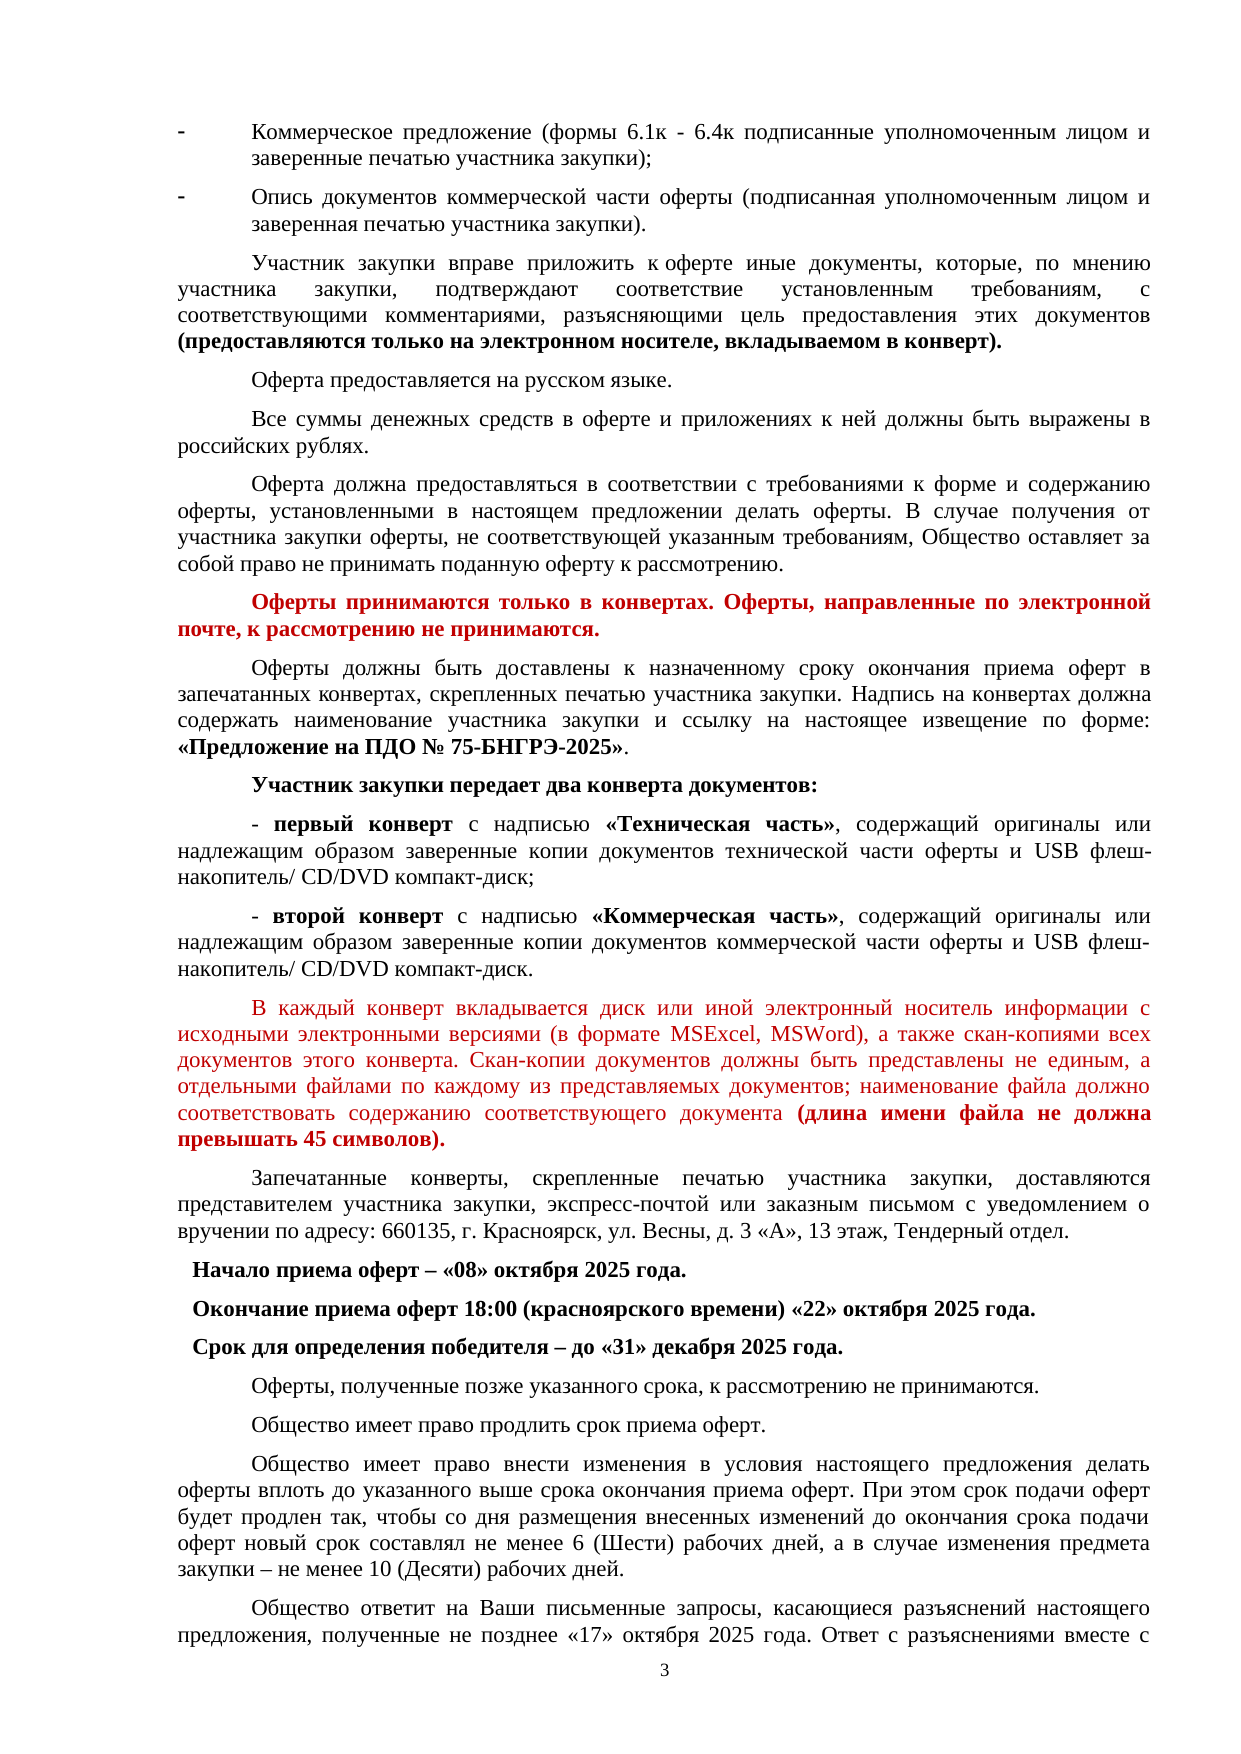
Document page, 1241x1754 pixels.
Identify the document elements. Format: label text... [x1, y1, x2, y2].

text Срок для определения победителя – до «31» декабря 2025 года. [192, 1333, 1152, 1360]
text - второй конверт с надписью «Коммерческая часть», содержащий оригиналы или надлежащим образом заверенные копии документов коммерческой части оферты и USB флеш-накопитель/ CD/DVD компакт-диск. [177, 902, 1152, 981]
list Опись документов коммерческой части оферты (подписанная уполномоченным лицом и заверенная печатью участника закупки). [177, 183, 1152, 236]
text Оферта должна предоставляться в соответствии с требованиями к форме и содержанию оферты, установленными в настоящем предложении делать оферты. В случае получения от участника закупки оферты, не соответствующей указанным требованиям, Общество оставляет за собой право не принимать поданную оферту к рассмотрению. [177, 471, 1152, 576]
list Коммерческое предложение (формы 6.1к - 6.4к подписанные уполномоченным лицом и заверенные печатью участника закупки); [177, 118, 1152, 171]
text Оферты принимаются только в конвертах. Оферты, направленные по электронной почте, к рассмотрению не принимаются. [177, 588, 1152, 641]
text Начало приема оферт – «08» октября 2025 года. [192, 1256, 1152, 1282]
text - первый конверт с надписью «Техническая часть», содержащий оригиналы или надлежащим образом заверенные копии документов технической части оферты и USB флеш-накопитель/ CD/DVD компакт-диск; [177, 810, 1152, 889]
text Участник закупки вправе приложить к оферте иные документы, которые, по мнению участника закупки, подтверждают соответствие установленным требованиям, с соответствующими комментариями, разъясняющими цель предоставления этих документов (предоставляются только на электронном носителе, вкладываемом в конверт). [177, 248, 1152, 354]
text Общество имеет право продлить срок приема оферт. [177, 1411, 1152, 1437]
text Оферты, полученные позже указанного срока, к рассмотрению не принимаются. [177, 1372, 1152, 1399]
text Оферта предоставляется на русском языке. [177, 366, 1152, 393]
text В каждый конверт вкладывается диск или иной электронный носитель информации с исходными электронными версиями (в формате MSExcel, MSWord), а также скан-копиями всех документов этого конверта. Скан-копии документов должны быть представлены не единым, а отдельными файлами по каждому из представляемых документов; наименование файла должно соответствовать содержанию соответствующего документа (длина имени файла не должна превышать 45 символов). [177, 993, 1152, 1152]
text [177, 1594, 1152, 1647]
text Запечатанные конверты, скрепленные печатью участника закупки, доставляются представителем участника закупки, экспресс-почтой или заказным письмом с уведомлением о вручении по адресу: 660135, г. Красноярск, ул. Весны, д. 3 «А», 13 этаж, Тендерный отдел. [177, 1164, 1152, 1243]
text Общество имеет право внести изменения в условия настоящего предложения делать оферты вплоть до указанного выше срока окончания приема оферт. При этом срок подачи оферт будет продлен так, чтобы со дня размещения внесенных изменений до окончания срока подачи оферт новый срок составлял не менее 6 (Шести) рабочих дней, а в случае изменения предмета закупки – не менее 10 (Десяти) рабочих дней. [177, 1450, 1152, 1582]
text Все суммы денежных средств в оферте и приложениях к ней должны быть выражены в российских рублях. [177, 405, 1152, 458]
text Участник закупки передает два конверта документов: [177, 772, 1152, 798]
text Оферты должны быть доставлены к назначенному сроку окончания приема оферт в запечатанных конвертах, скрепленных печатью участника закупки. Надпись на конвертах должна содержать наименование участника закупки и ссылку на настоящее извещение по форме: «Предложение на ПДО № 75-БНГРЭ-2025». [177, 654, 1152, 759]
text Окончание приема оферт 18:00 (красноярского времени) «22» октября 2025 года. [192, 1294, 1152, 1321]
